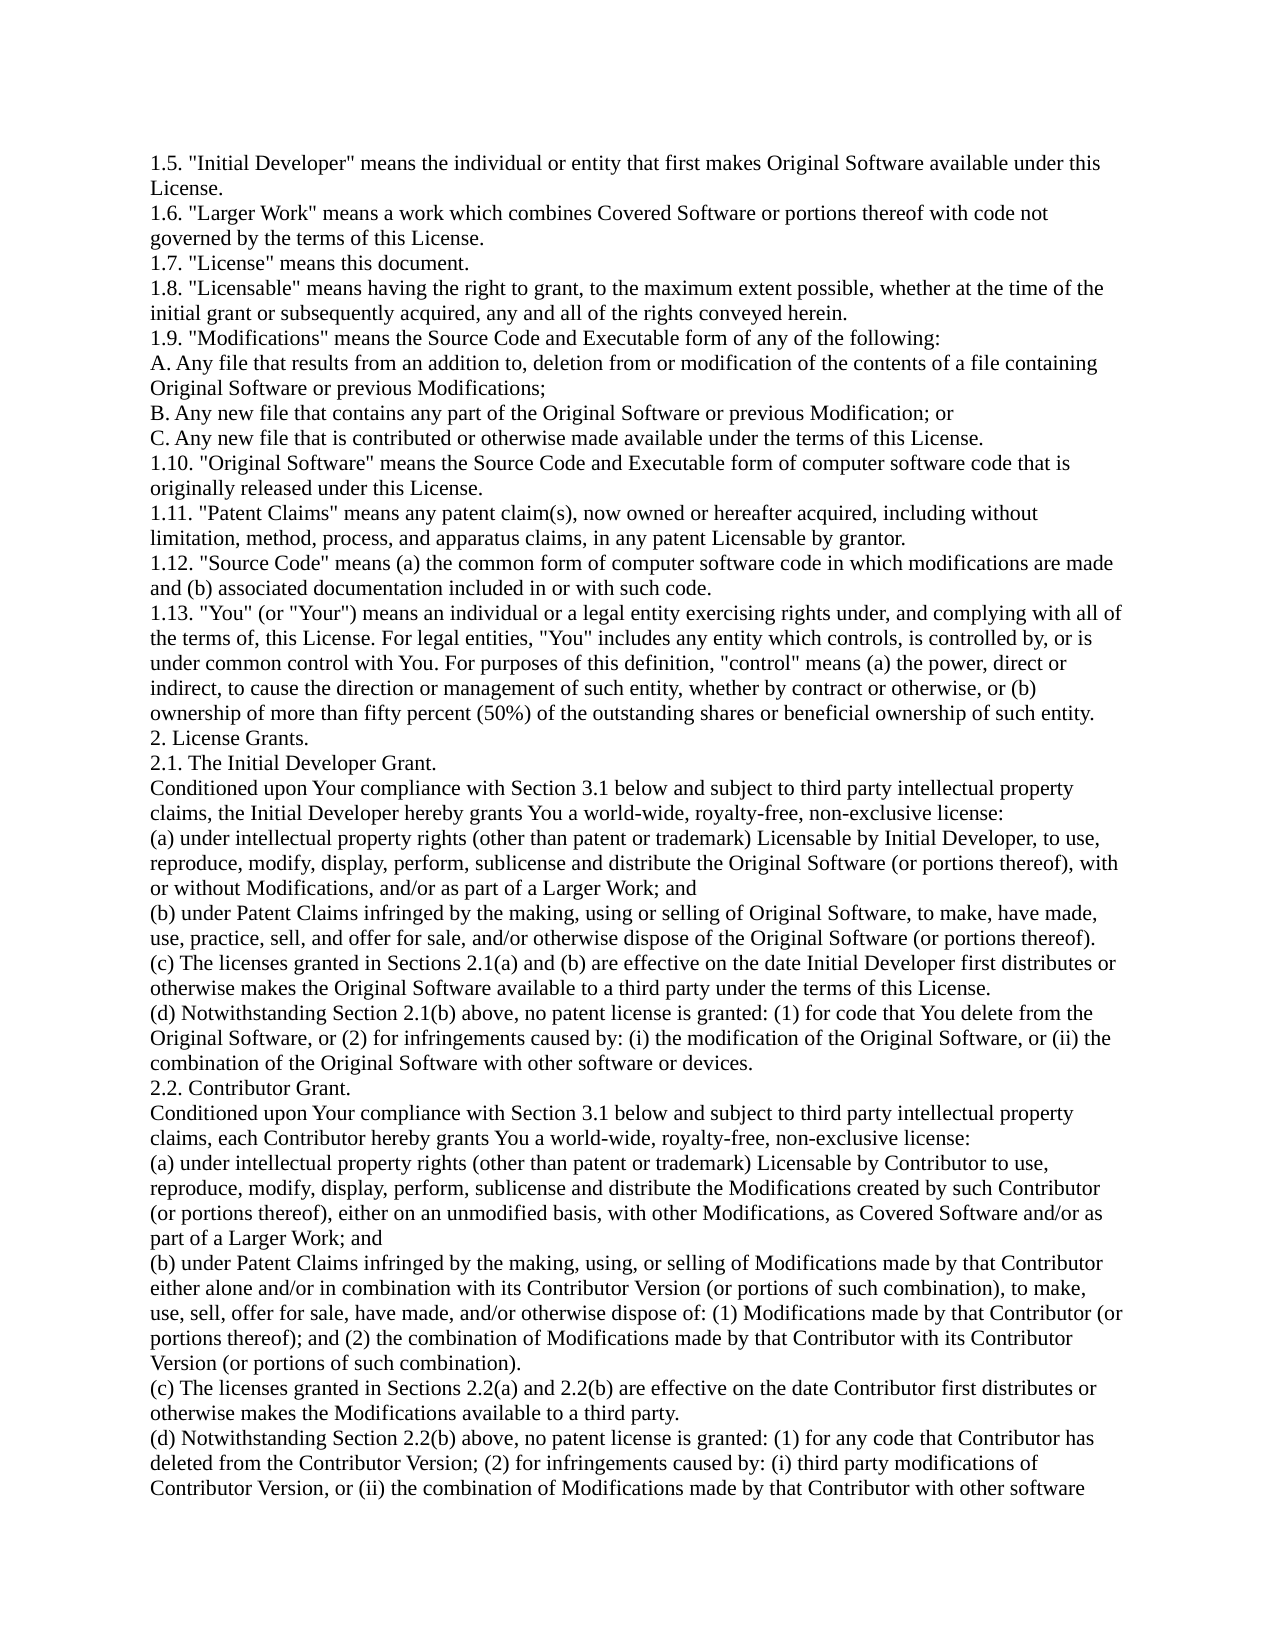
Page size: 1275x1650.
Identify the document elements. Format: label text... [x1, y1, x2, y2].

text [150, 1425, 1125, 1500]
text A. Any file that results from an addition to, deletion from or modification of the contents of a file containing Original Software or previous Modifications; [150, 350, 1125, 400]
text 1.9. "Modifications" means the Source Code and Executable form of any of the following: [150, 325, 1125, 350]
text Conditioned upon Your compliance with Section 3.1 below and subject to third party intellectual property claims, the Initial Developer hereby grants You a world-wide, royalty-free, non-exclusive license: [150, 775, 1125, 825]
text 2.1. The Initial Developer Grant. [150, 750, 1125, 775]
text 1.7. "License" means this document. [150, 250, 1125, 275]
text Conditioned upon Your compliance with Section 3.1 below and subject to third party intellectual property claims, each Contributor hereby grants You a world-wide, royalty-free, non-exclusive license: [150, 1100, 1125, 1150]
text (a) under intellectual property rights (other than patent or trademark) Licensable by Initial Developer, to use, reproduce, modify, display, perform, sublicense and distribute the Original Software (or portions thereof), with or without Modifications, and/or as part of a Larger Work; and [150, 825, 1125, 900]
text B. Any new file that contains any part of the Original Software or previous Modification; or [150, 400, 1125, 425]
text 2.2. Contributor Grant. [150, 1075, 1125, 1100]
text (b) under Patent Claims infringed by the making, using, or selling of Modifications made by that Contributor either alone and/or in combination with its Contributor Version (or portions of such combination), to make, use, sell, offer for sale, have made, and/or otherwise dispose of: (1) Modifications made by that Contributor (or portions thereof); and (2) the combination of Modifications made by that Contributor with its Contributor Version (or portions of such combination). [150, 1250, 1125, 1375]
text 2. License Grants. [150, 725, 1125, 750]
text 1.10. "Original Software" means the Source Code and Executable form of computer software code that is originally released under this License. [150, 450, 1125, 500]
text (a) under intellectual property rights (other than patent or trademark) Licensable by Contributor to use, reproduce, modify, display, perform, sublicense and distribute the Modifications created by such Contributor (or portions thereof), either on an unmodified basis, with other Modifications, as Covered Software and/or as part of a Larger Work; and [150, 1150, 1125, 1250]
text 1.5. "Initial Developer" means the individual or entity that first makes Original Software available under this License. [150, 150, 1125, 200]
text (d) Notwithstanding Section 2.1(b) above, no patent license is granted: (1) for code that You delete from the Original Software, or (2) for infringements caused by: (i) the modification of the Original Software, or (ii) the combination of the Original Software with other software or devices. [150, 1000, 1125, 1075]
text C. Any new file that is contributed or otherwise made available under the terms of this License. [150, 425, 1125, 450]
text 1.6. "Larger Work" means a work which combines Covered Software or portions thereof with code not governed by the terms of this License. [150, 200, 1125, 250]
text 1.13. "You" (or "Your") means an individual or a legal entity exercising rights under, and complying with all of the terms of, this License. For legal entities, "You" includes any entity which controls, is controlled by, or is under common control with You. For purposes of this definition, "control" means (a) the power, direct or indirect, to cause the direction or management of such entity, whether by contract or otherwise, or (b) ownership of more than fifty percent (50%) of the outstanding shares or beneficial ownership of such entity. [150, 600, 1125, 725]
text 1.8. "Licensable" means having the right to grant, to the maximum extent possible, whether at the time of the initial grant or subsequently acquired, any and all of the rights conveyed herein. [150, 275, 1125, 325]
text 1.11. "Patent Claims" means any patent claim(s), now owned or hereafter acquired, including without limitation, method, process, and apparatus claims, in any patent Licensable by grantor. [150, 500, 1125, 550]
text (c) The licenses granted in Sections 2.2(a) and 2.2(b) are effective on the date Contributor first distributes or otherwise makes the Modifications available to a third party. [150, 1375, 1125, 1425]
text (b) under Patent Claims infringed by the making, using or selling of Original Software, to make, have made, use, practice, sell, and offer for sale, and/or otherwise dispose of the Original Software (or portions thereof). [150, 900, 1125, 950]
text (c) The licenses granted in Sections 2.1(a) and (b) are effective on the date Initial Developer first distributes or otherwise makes the Original Software available to a third party under the terms of this License. [150, 950, 1125, 1000]
text 1.12. "Source Code" means (a) the common form of computer software code in which modifications are made and (b) associated documentation included in or with such code. [150, 550, 1125, 600]
